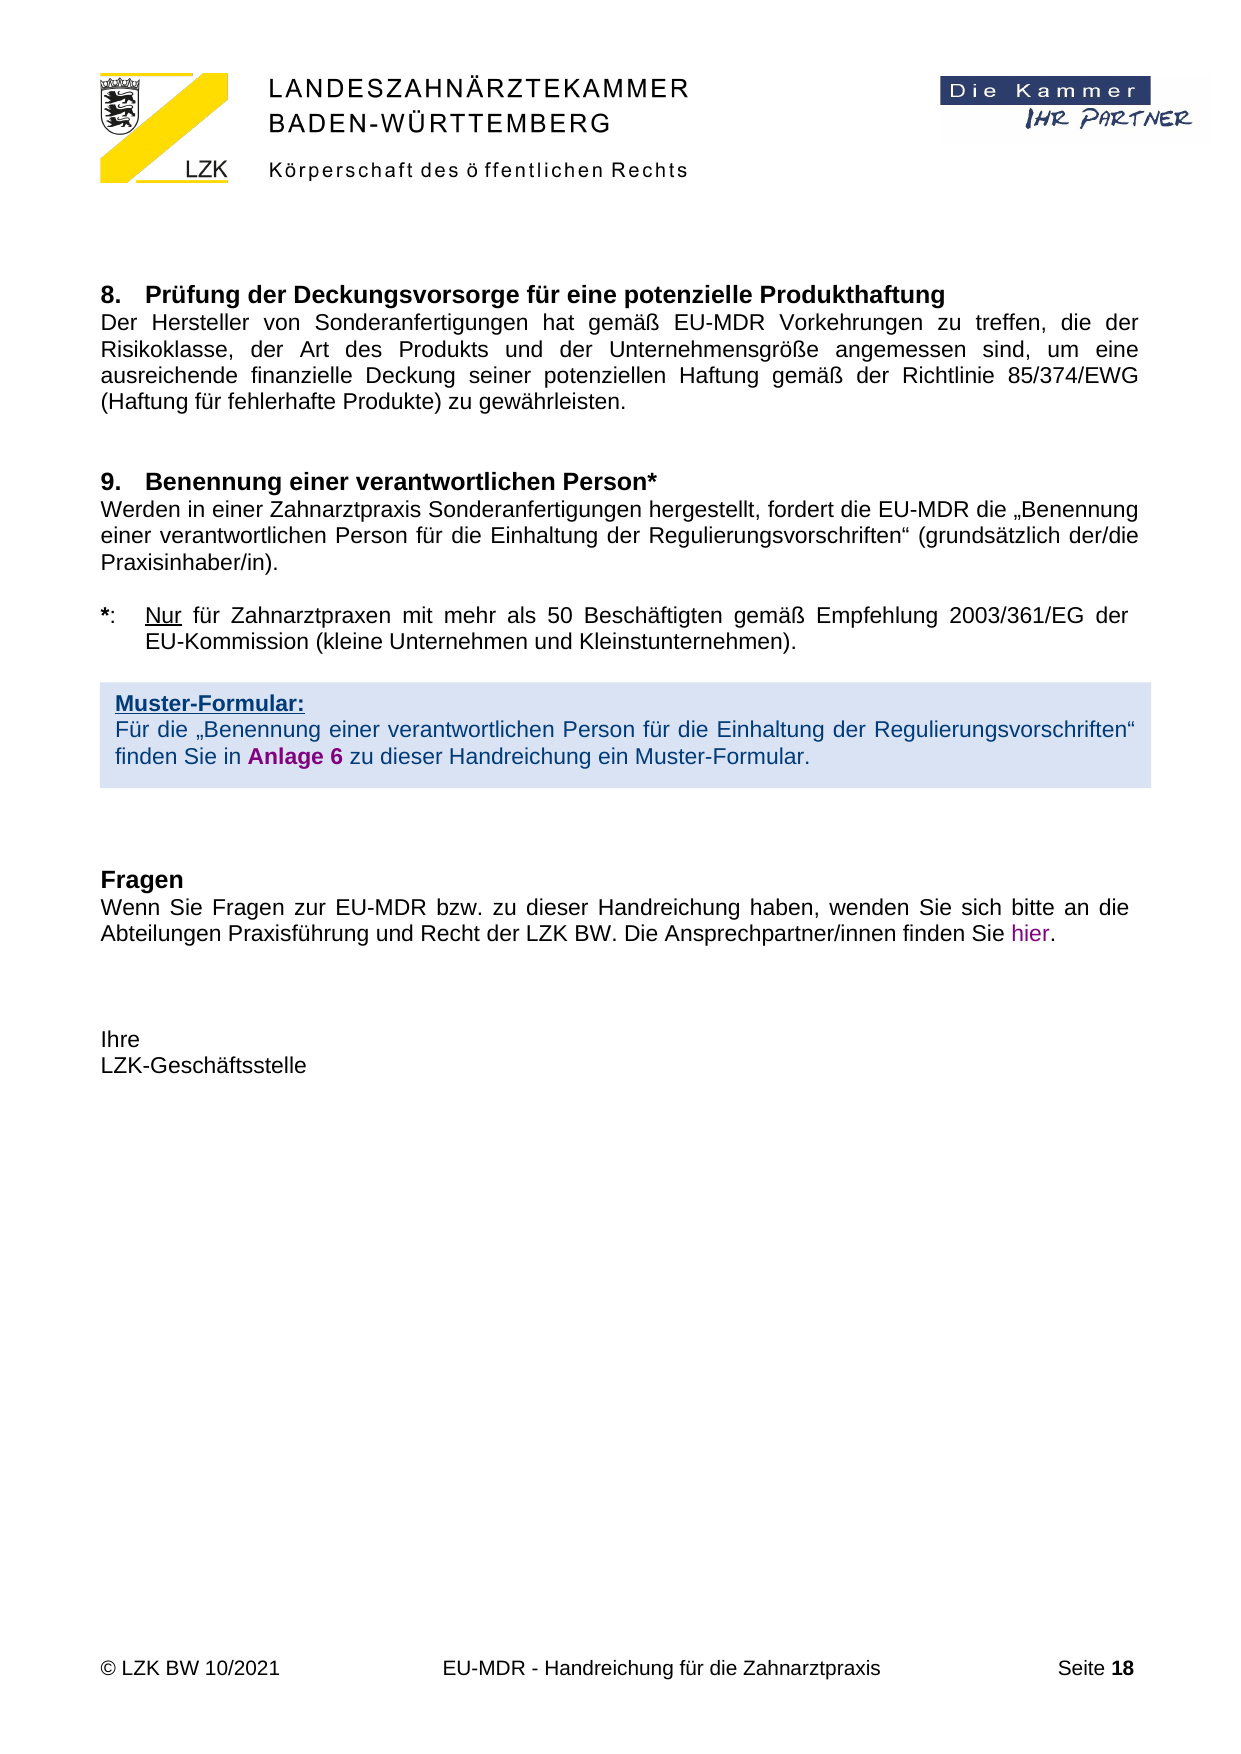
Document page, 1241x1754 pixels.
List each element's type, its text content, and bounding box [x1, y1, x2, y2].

text 8. Prüfung der Deckungsvorsorge für eine potenzielle Produkthaftung [100, 281, 1140, 309]
text Wenn Sie Fragen zur EU-MDR bzw. zu dieser Handreichung haben, wenden Sie sich bitte an die Abteilungen Praxisführung und Recht der LZK BW. Die Ansprechpartner/innen finden Sie hier. [100, 894, 1140, 947]
picture [940, 76, 1213, 143]
text *: Nur für Zahnarztpraxen mit mehr als 50 Beschäftigten gemäß Empfehlung 2003/361/ΕG der EU-Kommission (kleine Unternehmen und Kleinstunternehmen). [100, 602, 1140, 654]
text LZK-Geschäftsstelle [100, 1052, 1140, 1078]
text 9. Benennung einer verantwortlichen Person* [100, 467, 1140, 496]
text Werden in einer Zahnarztpraxis Sonderanfertigungen hergestellt, fordert die EU-MDR die „Benennung einer verantwortlichen Person für die Einhaltung der Regulierungsvorschriften“ (grundsätzlich der/die Praxisinhaber/in). [100, 496, 1140, 575]
text Der Hersteller von Sonderanfertigungen hat gemäß EU-MDR Vorkehrungen zu treffen, die der Risikoklasse, der Art des Produkts und der Unternehmensgröße angemessen sind, um eine ausreichende finanzielle Deckung seiner potenziellen Haftung gemäß der Richtlinie 85/374/EWG (Haftung für fehlerhafte Produkte) zu gewährleisten. [100, 309, 1140, 415]
text Ihre [100, 1026, 1140, 1052]
picture [100, 73, 691, 183]
text Fragen [100, 865, 1140, 894]
